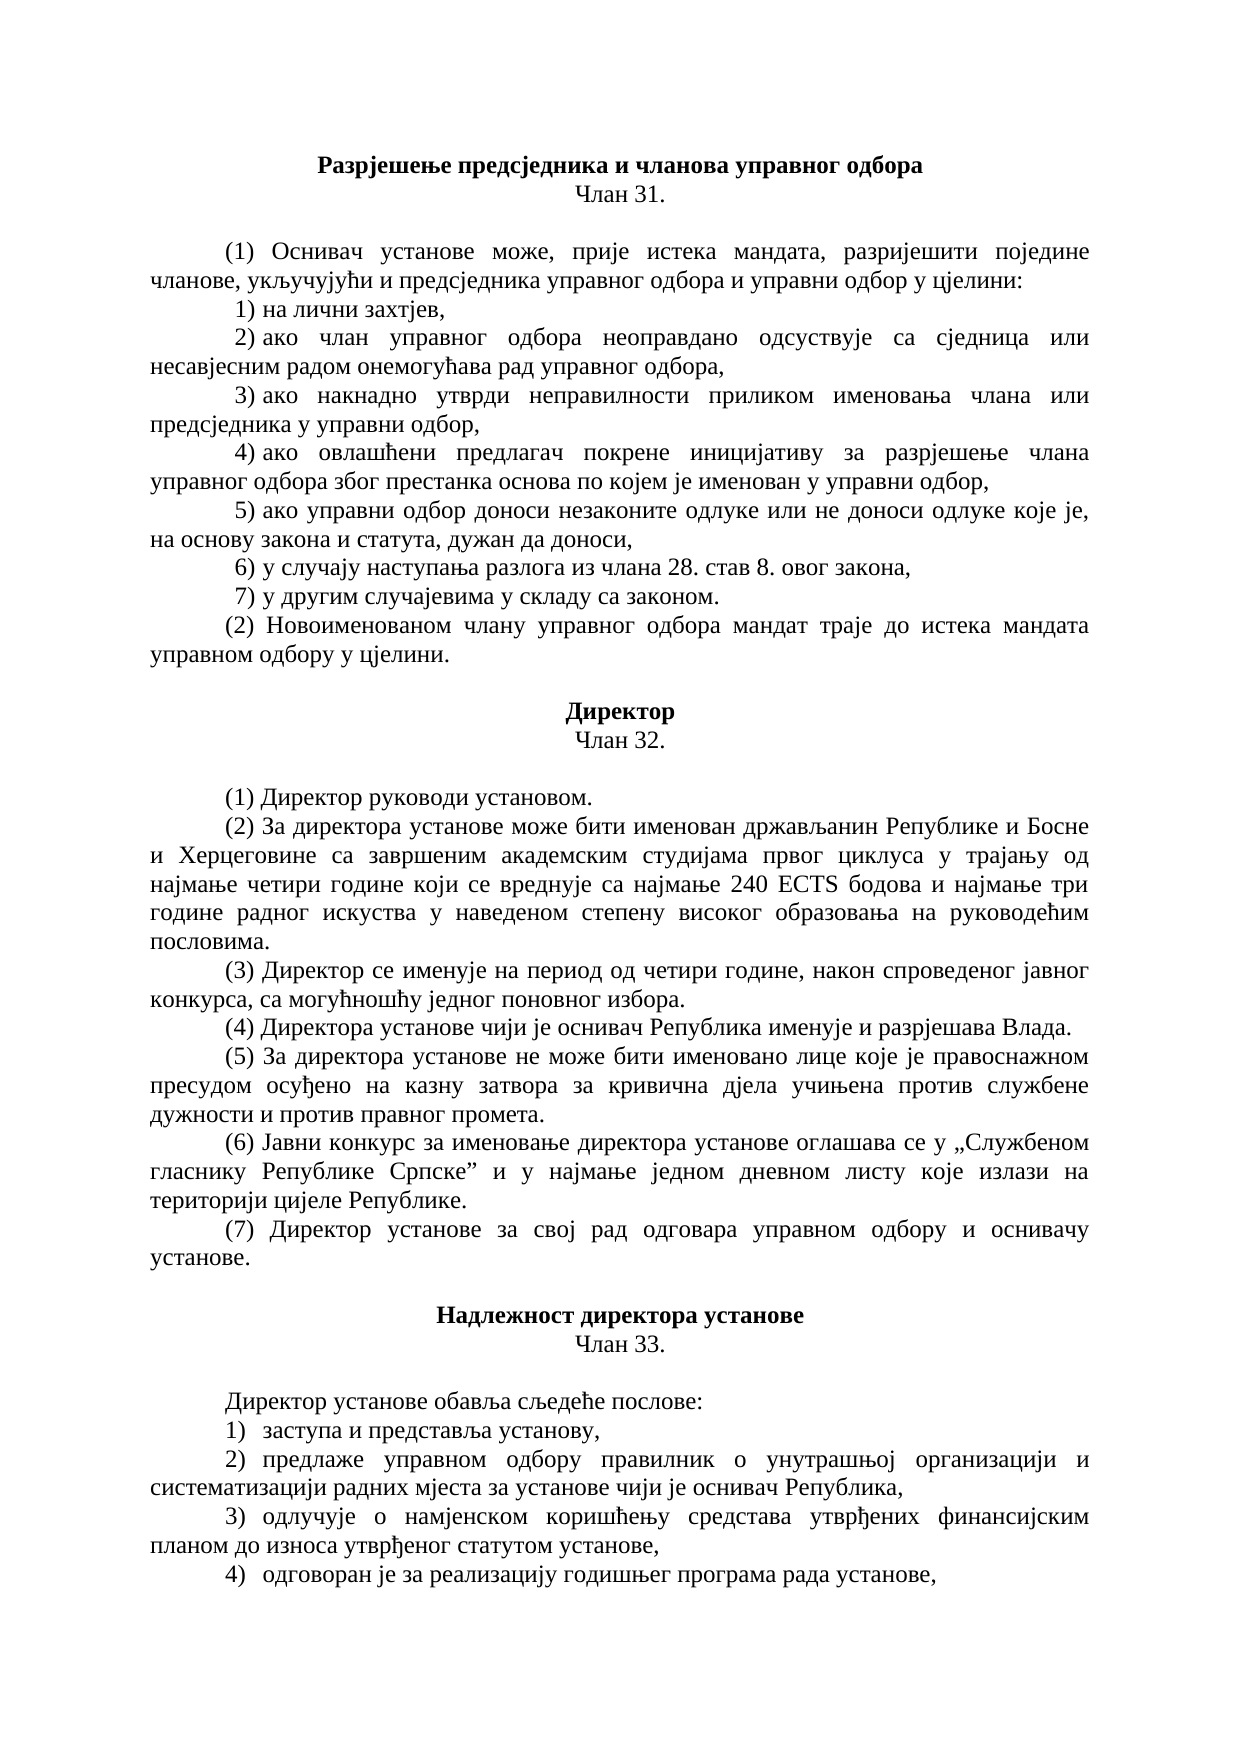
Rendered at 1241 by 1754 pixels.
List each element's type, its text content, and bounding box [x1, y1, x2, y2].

text (2) Новоименованом члану управног одбора мандат траје до истека мандата управном одбору у цјелини. [150, 610, 1090, 667]
list ако члан управног одбора неоправдано одсуствује са сједница или несавјесним радом онемогућава рад управног одбора, [150, 322, 1090, 380]
text Члан 32. [150, 725, 1090, 754]
text Разрјешење предсједника и чланова управног одбора [150, 150, 1090, 179]
text (7) Директор установе за свој рад одговара управном одбору и оснивачу установе. [150, 1214, 1090, 1271]
text Надлежност директора установе [150, 1300, 1090, 1329]
text Члан 31. [150, 179, 1090, 207]
list одлучује о намјенском коришћењу средстава утврђених финансијским планом до износа утврђеног статутом установе, [150, 1501, 1090, 1559]
list ако овлашћени предлагач покрене иницијативу за разрјешење члана управног одбора због престанка основа по којем је именован у управни одбор, [150, 437, 1090, 495]
text (1) Директор руководи установом. [150, 782, 1090, 811]
list заступа и представља установу, [150, 1415, 1090, 1444]
list у случају наступања разлога из члана 28. став 8. овог закона, [150, 552, 1090, 581]
text (5) За директора установе не може бити именовано лице које је правоснажном пресудом осуђено на казну затвора за кривична дјела учињена против службене дужности и против правног промета. [150, 1041, 1090, 1127]
list предлаже управном одбору правилник о унутрашњој организацији и систематизацији радних мјеста за установе чији је оснивач Република, [150, 1444, 1090, 1501]
text (3) Директор се именује на период од четири године, након спроведеног јавног конкурса, са могућношћу једног поновног избора. [150, 955, 1090, 1012]
list одговоран је за реализацију годишњег програма рада установе, [150, 1559, 1090, 1587]
list ако накнадно утврди неправилности приликом именовања члана или предсједника у управни одбор, [150, 380, 1090, 437]
text Члан 33. [150, 1329, 1090, 1357]
text (6) Јавни конкурс за именовање директора установе оглашава се у „Службеном гласнику Републике Српске” и у најмање једном дневном листу које излази на територији цијеле Републике. [150, 1127, 1090, 1214]
text (4) Директора установе чији је оснивач Република именује и разрјешава Влада. [150, 1012, 1090, 1041]
text (1) Оснивач установе може, прије истека мандата, разријешити поједине чланове, укључујући и предсједника управног одбора и управни одбор у цјелини: [150, 236, 1090, 294]
list на лични захтјев, [150, 294, 1090, 322]
list у другим случајевима у складу са законом. [150, 581, 1090, 610]
text (2) За директора установе може бити именован држављанин Републике и Босне и Херцеговине са завршеним академским студијама првог циклуса у трајању од најмање четири године који се вреднује са најмање 240 ECTS бодова и најмање три године радног искуства у наведеном степену високог образовања на руководећим пословима. [150, 811, 1090, 955]
text Директор установе обавља сљедеће послове: [150, 1386, 1090, 1415]
text Директор [150, 696, 1090, 725]
list ако управни одбор доноси незаконите одлуке или не доноси одлуке које је, на основу закона и статута, дужан да доноси, [150, 495, 1090, 552]
